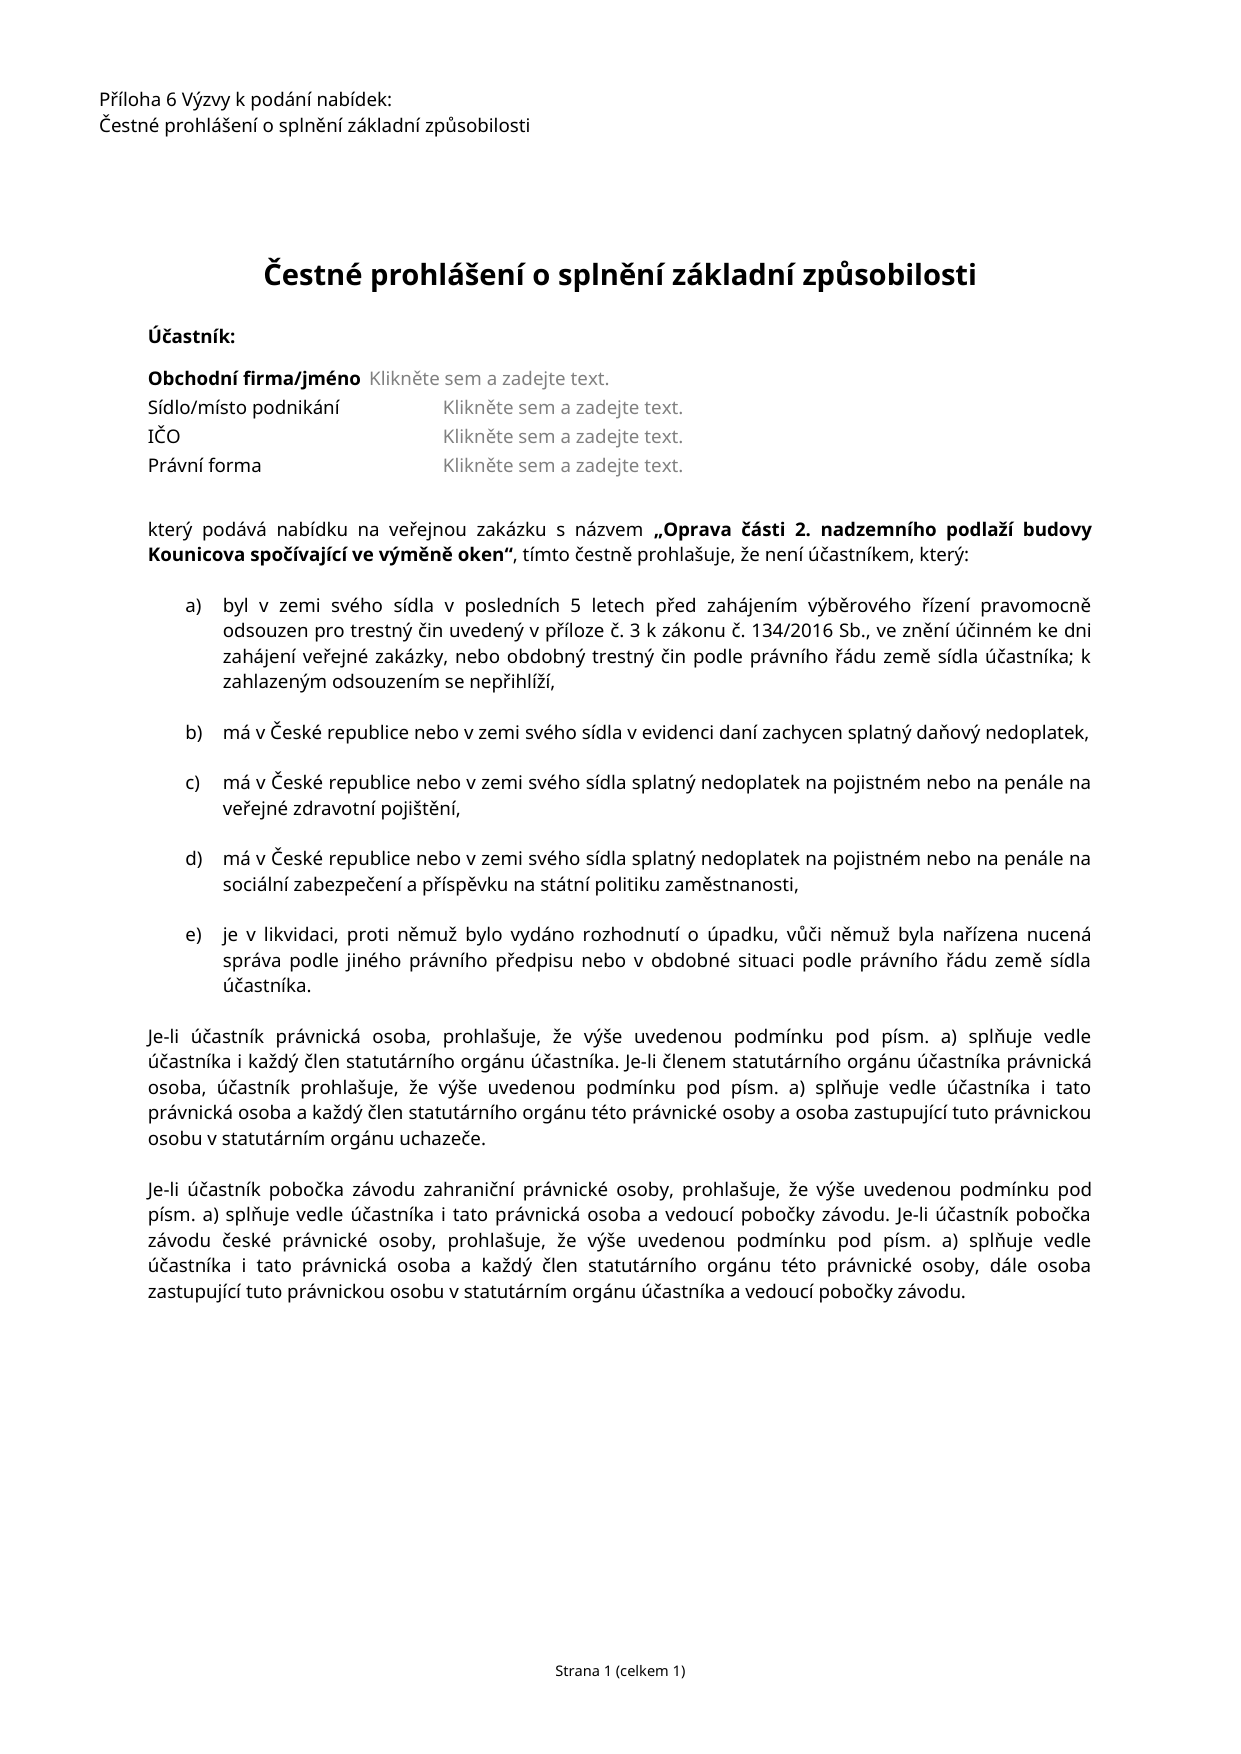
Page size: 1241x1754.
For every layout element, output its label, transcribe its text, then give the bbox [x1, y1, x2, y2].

list má v České republice nebo v zemi svého sídla splatný nedoplatek na pojistném nebo na penále na veřejné zdravotní pojištění, [185, 769, 1093, 821]
text IČO [148, 420, 1093, 449]
list má v České republice nebo v zemi svého sídla v evidenci daní zachycen splatný daňový nedoplatek, [185, 719, 1093, 744]
text Obchodní firma/jméno [148, 362, 1093, 391]
list má v České republice nebo v zemi svého sídla splatný nedoplatek na pojistném nebo na penále na sociální zabezpečení a příspěvku na státní politiku zaměstnanosti, [185, 846, 1093, 897]
text Je-li účastník právnická osoba, prohlašuje, že výše uvedenou podmínku pod písm. a) splňuje vedle účastníka i každý člen statutárního orgánu účastníka. Je-li členem statutárního orgánu účastníka právnická osoba, účastník prohlašuje, že výše uvedenou podmínku pod písm. a) splňuje vedle účastníka i tato právnická osoba a každý člen statutárního orgánu této právnické osoby a osoba zastupující tuto právnickou osobu v statutárním orgánu uchazeče. [148, 1023, 1093, 1151]
text Sídlo/místo podnikání [148, 391, 1093, 420]
text Je-li účastník pobočka závodu zahraniční právnické osoby, prohlašuje, že výše uvedenou podmínku pod písm. a) splňuje vedle účastníka i tato právnická osoba a vedoucí pobočky závodu. Je-li účastník pobočka závodu české právnické osoby, prohlašuje, že výše uvedenou podmínku pod písm. a) splňuje vedle účastníka i tato právnická osoba a každý člen statutárního orgánu této právnické osoby, dále osoba zastupující tuto právnickou osobu v statutárním orgánu účastníka a vedoucí pobočky závodu. [148, 1176, 1093, 1304]
text Právní forma [148, 449, 1093, 478]
text který podává nabídku na veřejnou zakázku s názvem „Oprava části 2. nadzemního podlaží budovy Kounicova spočívající ve výměně oken“, tímto čestně prohlašuje, že není účastníkem, který: [148, 516, 1093, 567]
text Účastník: [148, 318, 1093, 349]
list byl v zemi svého sídla v posledních 5 letech před zahájením výběrového řízení pravomocně odsouzen pro trestný čin uvedený v příloze č. 3 k zákonu č. 134/2016 Sb., ve znění účinném ke dni zahájení veřejné zakázky, nebo obdobný trestný čin podle právního řádu země sídla účastníka; k zahlazeným odsouzením se nepřihlíží, [185, 592, 1093, 694]
list je v likvidaci, proti němuž bylo vydáno rozhodnutí o úpadku, vůči němuž byla nařízena nucená správa podle jiného právního předpisu nebo v obdobné situaci podle právního řádu země sídla účastníka. [185, 922, 1093, 998]
title Čestné prohlášení o splnění základní způsobilosti [148, 254, 1093, 293]
